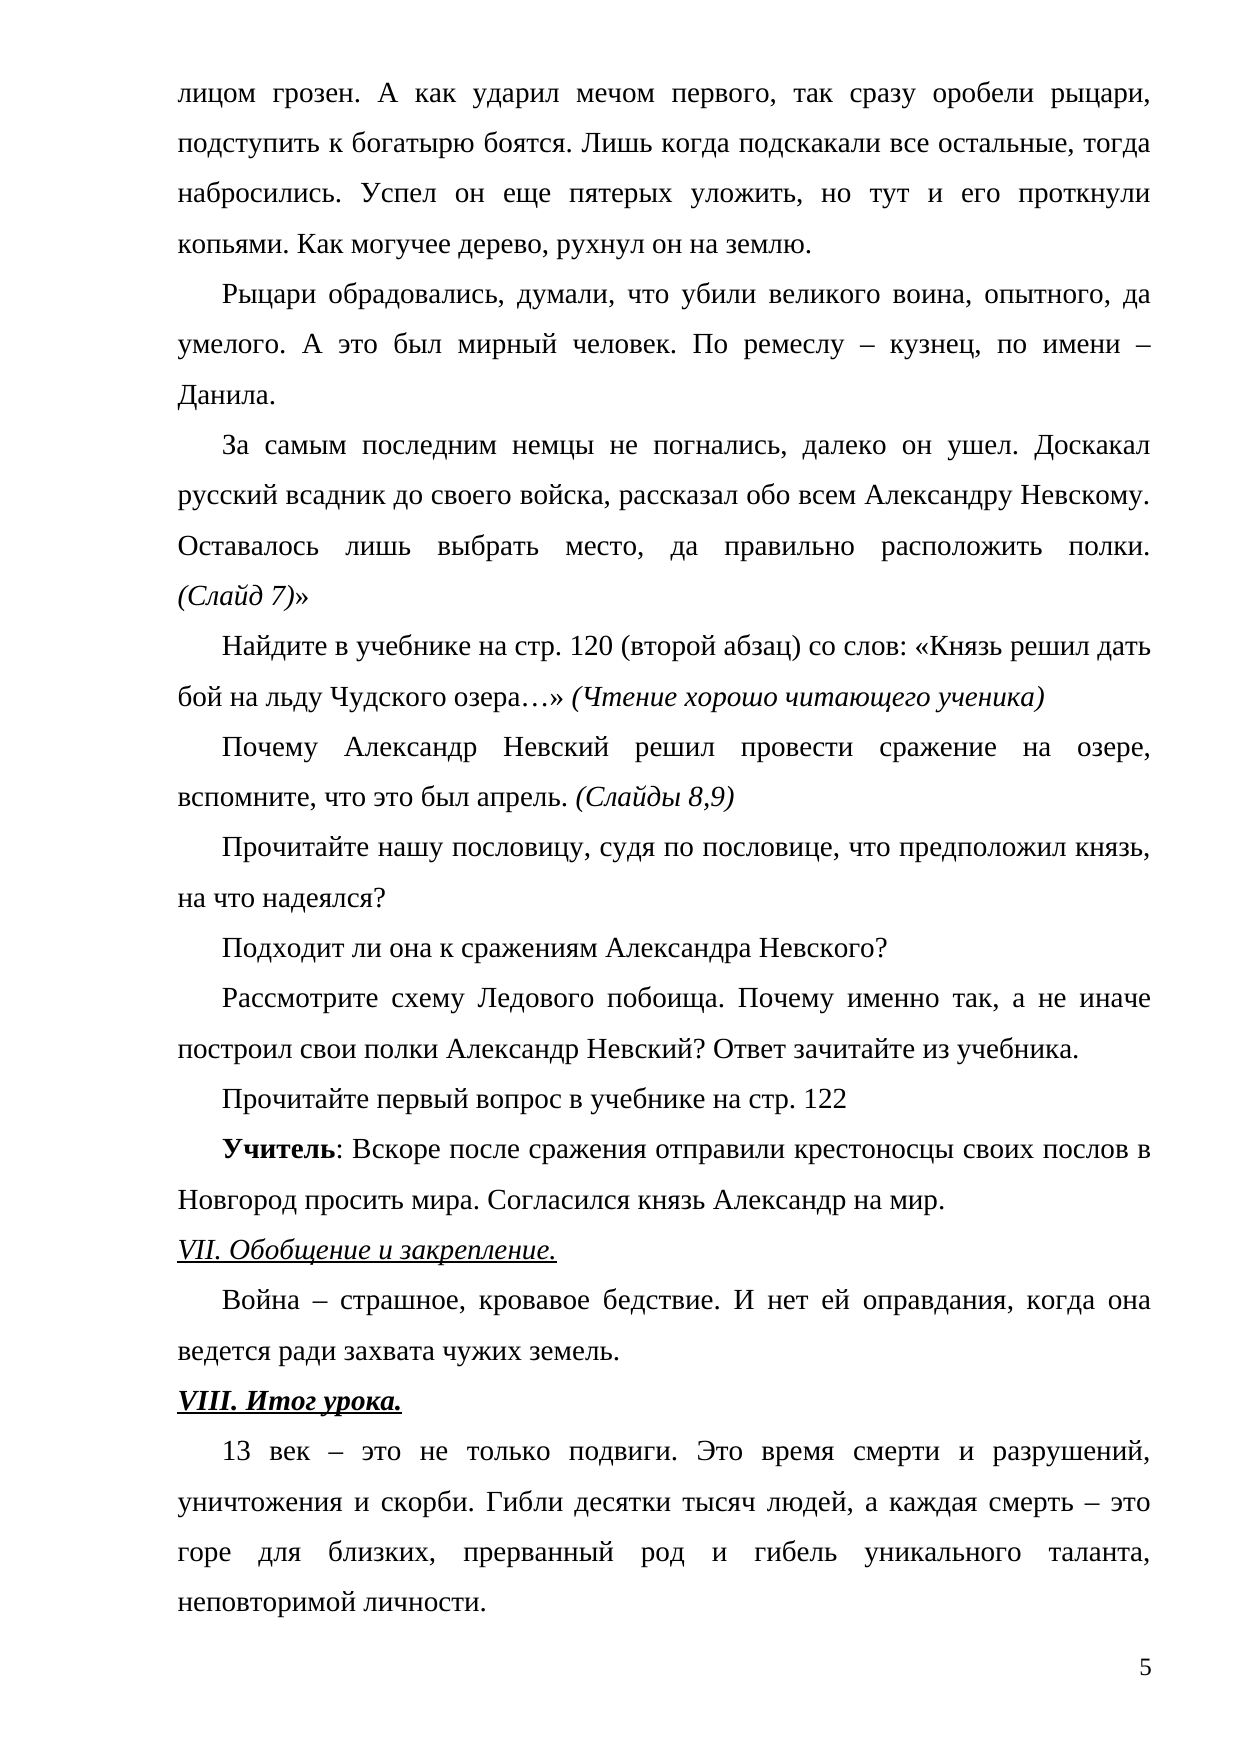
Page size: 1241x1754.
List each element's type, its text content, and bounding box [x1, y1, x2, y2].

text Почему Александр Невский решил провести сражение на озере, вспомните, что это был апрель. (Слайды 8,9) [177, 729, 1152, 813]
text VII. Обобщение и закрепление. [177, 1232, 1152, 1266]
text Война – страшное, кровавое бедствие. И нет ей оправдания, когда она ведется ради захвата чужих земель. [177, 1282, 1152, 1366]
text Рассмотрите схему Ледового побоища. Почему именно так, а не иначе построил свои полки Александр Невский? Ответ зачитайте из учебника. [177, 981, 1152, 1064]
text За самым последним немцы не погнались, далеко он ушел. Доскакал русский всадник до своего войска, рассказал обо всем Александру Невскому. Оставалось лишь выбрать место, да правильно расположить полки. (Слайд 7)» [177, 427, 1152, 612]
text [177, 75, 1152, 259]
text Прочитайте первый вопрос в учебнике на стр. 122 [177, 1081, 1152, 1115]
text Рыцари обрадовались, думали, что убили великого воина, опытного, да умелого. А это был мирный человек. По ремеслу – кузнец, по имени – Данила. [177, 276, 1152, 410]
text VIII. Итог урока. [177, 1383, 1152, 1417]
text Учитель: Вскоре после сражения отправили крестоносцы своих послов в Новгород просить мира. Согласился князь Александр на мир. [177, 1131, 1152, 1215]
text Прочитайте нашу пословицу, судя по пословице, что предположил князь, на что надеялся? [177, 829, 1152, 913]
text 13 век – это не только подвиги. Это время смерти и разрушений, уничтожения и скорби. Гибли десятки тысяч людей, а каждая смерть – это горе для близких, прерванный род и гибель уникального таланта, неповторимой личности. [177, 1433, 1152, 1618]
text Найдите в учебнике на стр. 120 (второй абзац) со слов: «Князь решил дать бой на льду Чудского озера…» (Чтение хорошо читающего ученика) [177, 628, 1152, 712]
text Подходит ли она к сражениям Александра Невского? [177, 930, 1152, 964]
